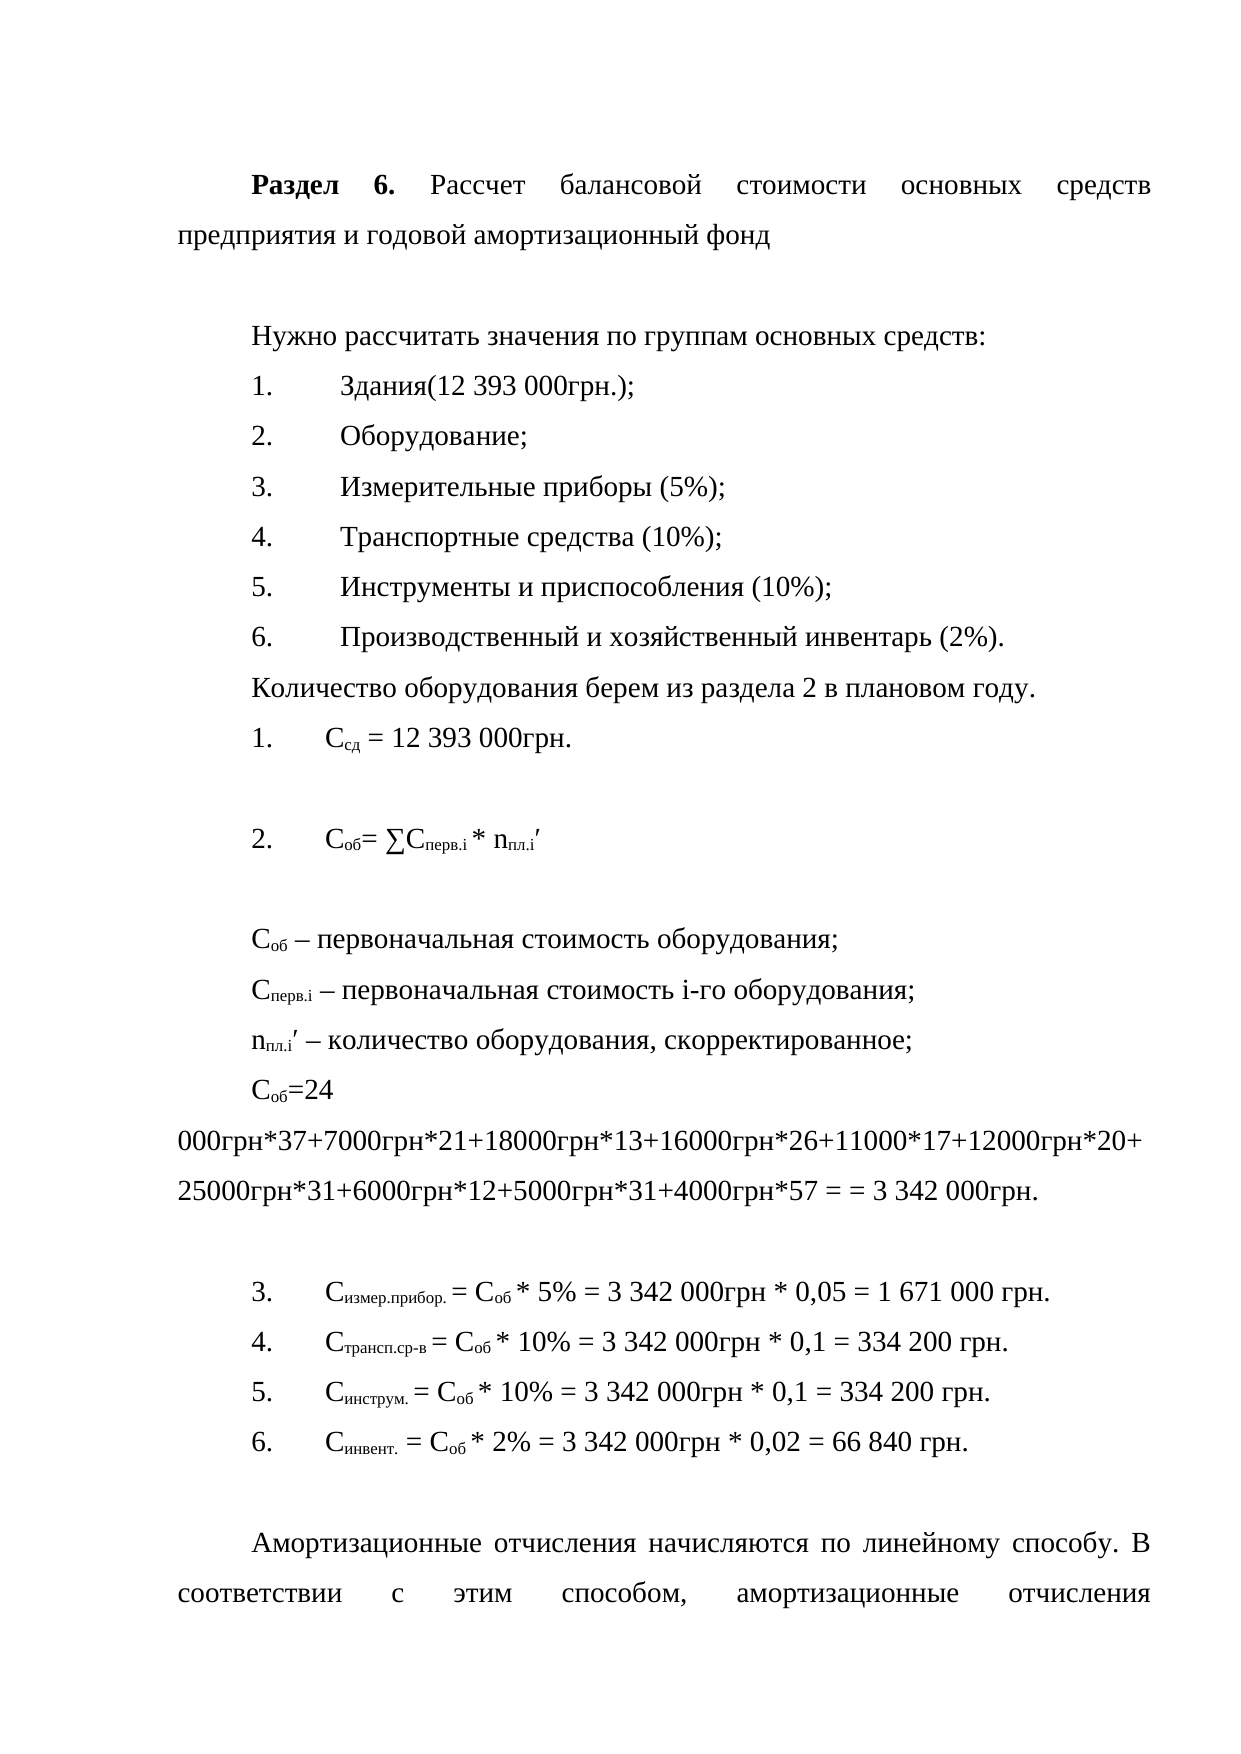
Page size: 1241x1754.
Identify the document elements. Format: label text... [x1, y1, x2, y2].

text nпл.і′ – количество оборудования, скорректированное; [177, 1022, 1152, 1056]
text Соб=24 000грн*37+7000грн*21+18000грн*13+16000грн*26+11000*17+12000грн*20+25000грн*31+6000грн*12+5000грн*31+4000грн*57 = = 3 342 000грн. [177, 1072, 1152, 1207]
list Сизмер.прибор. = Соб * 5% = 3 342 000грн * 0,05 = 1 671 000 грн. [177, 1274, 1152, 1307]
list Измерительные приборы (5%); [177, 469, 1152, 502]
list Синвент. = Соб * 2% = 3 342 000грн * 0,02 = 66 840 грн. [177, 1424, 1152, 1458]
list Соб= ∑Сперв.і * nпл.і′ [177, 821, 1152, 854]
text Нужно рассчитать значения по группам основных средств: [177, 318, 1152, 351]
list Странсп.ср-в = Соб * 10% = 3 342 000грн * 0,1 = 334 200 грн. [177, 1324, 1152, 1357]
list Синструм. = Соб * 10% = 3 342 000грн * 0,1 = 334 200 грн. [177, 1374, 1152, 1408]
text Соб – первоначальная стоимость оборудования; [177, 921, 1152, 955]
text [177, 1525, 1152, 1609]
list Транспортные средства (10%); [177, 519, 1152, 552]
text Раздел 6. Рассчет балансовой стоимости основных средств предприятия и годовой амортизационный фонд [177, 167, 1152, 251]
list Ссд = 12 393 000грн. [177, 720, 1152, 754]
list Производственный и хозяйственный инвентарь (2%). [177, 619, 1152, 653]
text Количество оборудования берем из раздела 2 в плановом году. [177, 670, 1152, 703]
list Инструменты и приспособления (10%); [177, 569, 1152, 603]
text Сперв.і – первоначальная стоимость і-го оборудования; [177, 972, 1152, 1005]
list Здания(12 393 000грн.); [177, 368, 1152, 402]
list Оборудование; [177, 418, 1152, 452]
